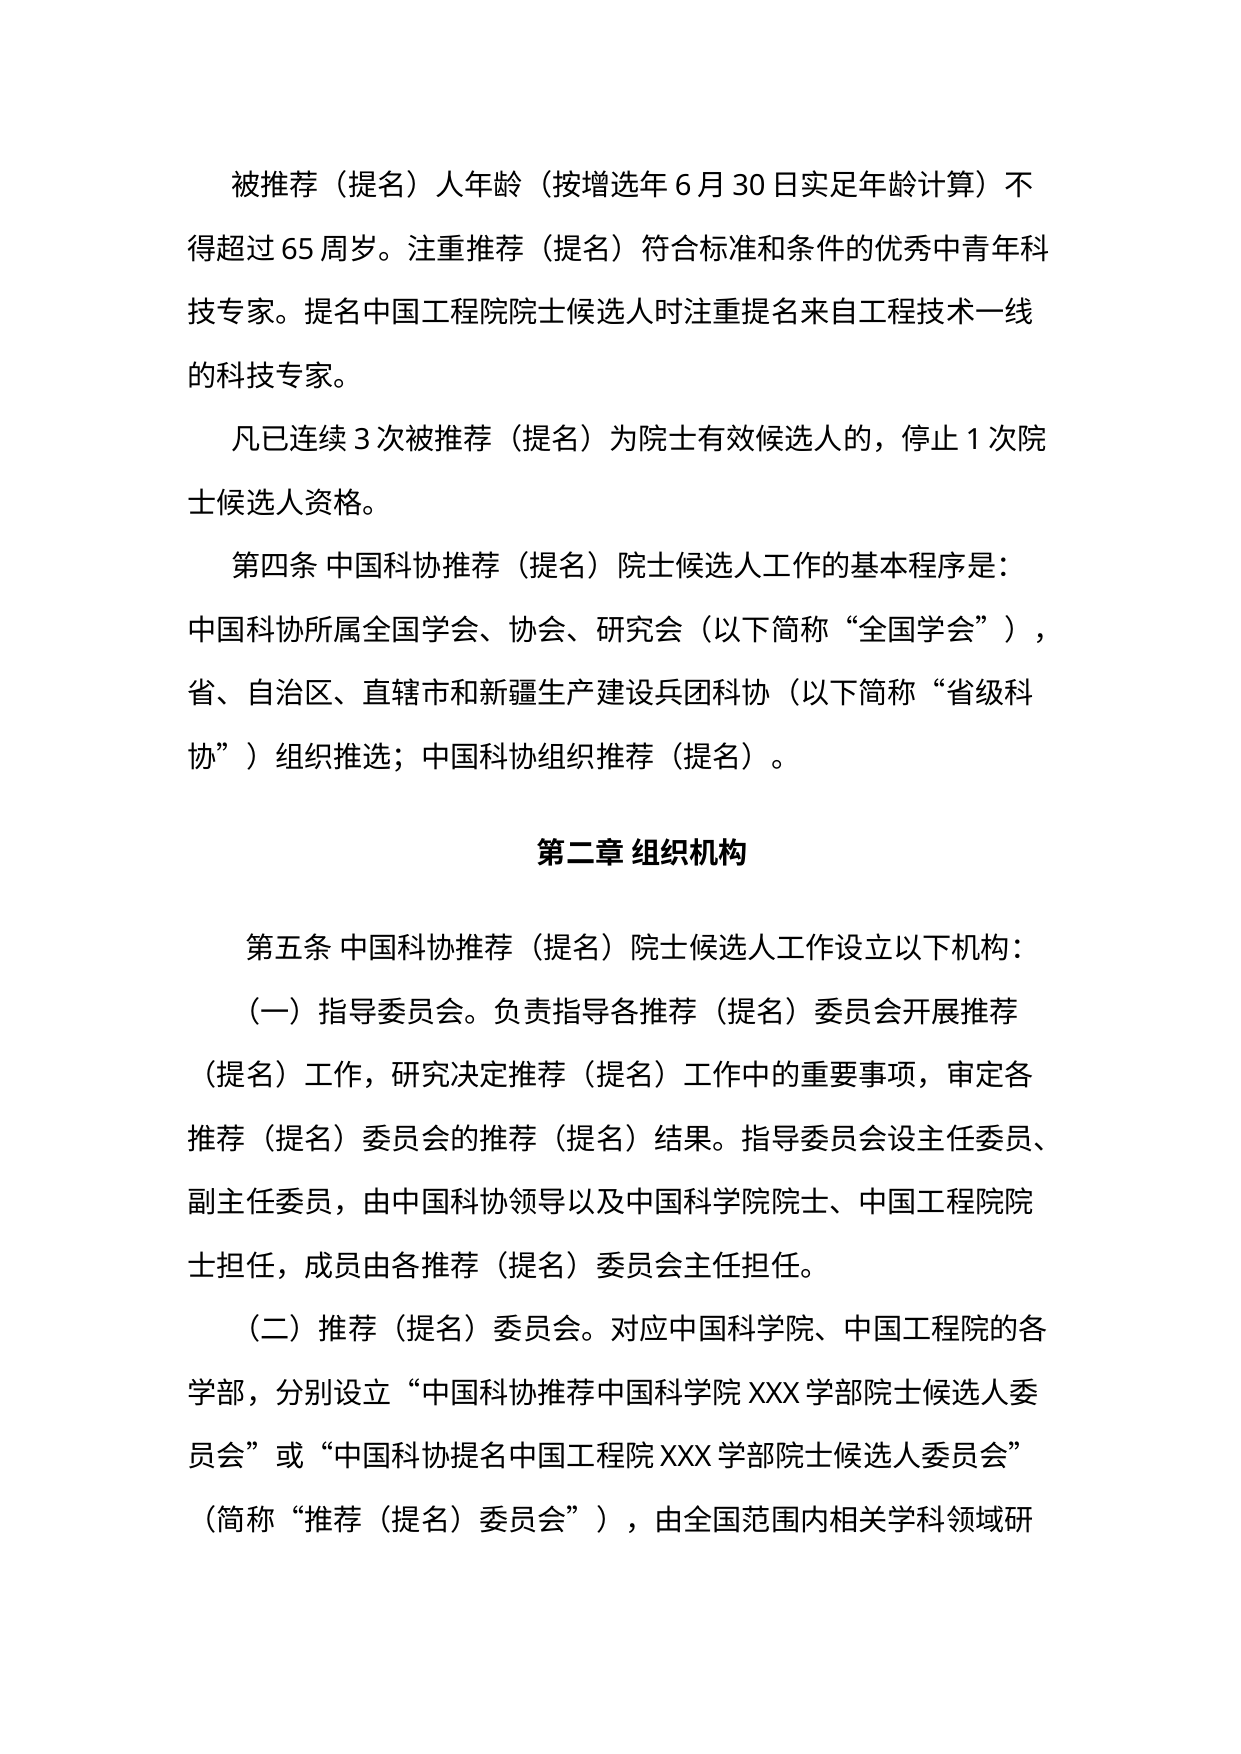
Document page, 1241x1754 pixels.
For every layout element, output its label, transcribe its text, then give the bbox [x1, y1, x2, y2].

text 第五条 中国科协推荐（提名）院士候选人工作设立以下机构： [187, 925, 1053, 967]
text （一）指导委员会。负责指导各推荐（提名）委员会开展推荐（提名）工作，研究决定推荐（提名）工作中的重要事项，审定各推荐（提名）委员会的推荐（提名）结果。指导委员会设主任委员、副主任委员，由中国科协领导以及中国科学院院士、中国工程院院士担任，成员由各推荐（提名）委员会主任担任。 [187, 988, 1053, 1284]
text 凡已连续3次被推荐（提名）为院士有效候选人的，停止1次院士候选人资格。 [187, 416, 1053, 522]
text 被推荐（提名）人年龄（按增选年6月30日实足年龄计算）不得超过65周岁。注重推荐（提名）符合标准和条件的优秀中青年科技专家。提名中国工程院院士候选人时注重提名来自工程技术一线的科技专家。 [187, 162, 1053, 395]
text 第二章 组织机构 [187, 829, 1053, 871]
text 第四条 中国科协推荐（提名）院士候选人工作的基本程序是：中国科协所属全国学会、协会、研究会（以下简称“全国学会”），省、自治区、直辖市和新疆生产建设兵团科协（以下简称“省级科协”）组织推选；中国科协组织推荐（提名）。 [187, 543, 1053, 776]
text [187, 1306, 1053, 1538]
